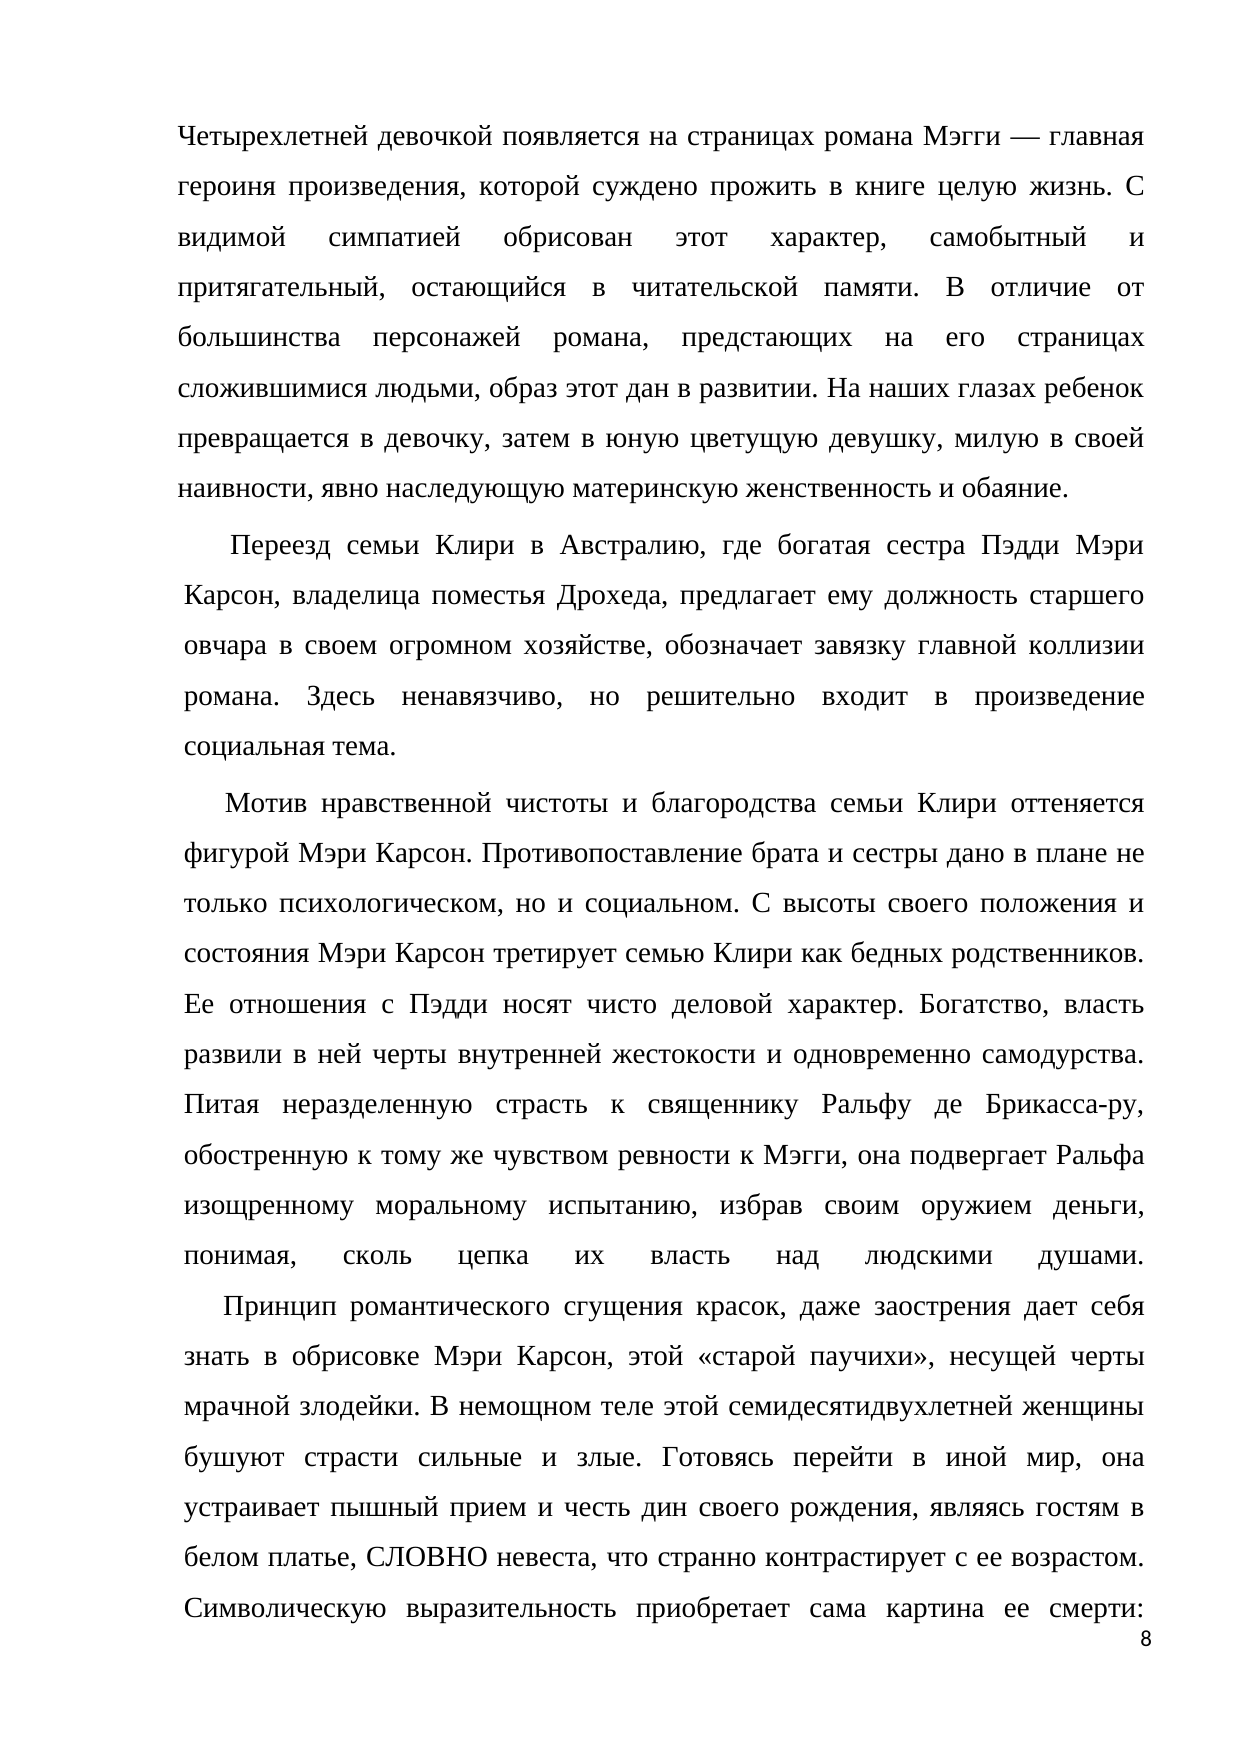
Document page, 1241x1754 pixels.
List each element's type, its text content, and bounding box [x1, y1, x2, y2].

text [177, 118, 1145, 504]
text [183, 785, 1145, 1623]
text Переезд семьи Клири в Австралию, где богатая сестра Пэдди Мэри Карсон, владелица поместья Дрохеда, предлагает ему должность старшего овчара в своем огромном хозяйстве, обозначает завязку главной коллизии романа. Здесь ненавязчиво, но решительно входит в произведение социальная тема. [183, 527, 1145, 762]
